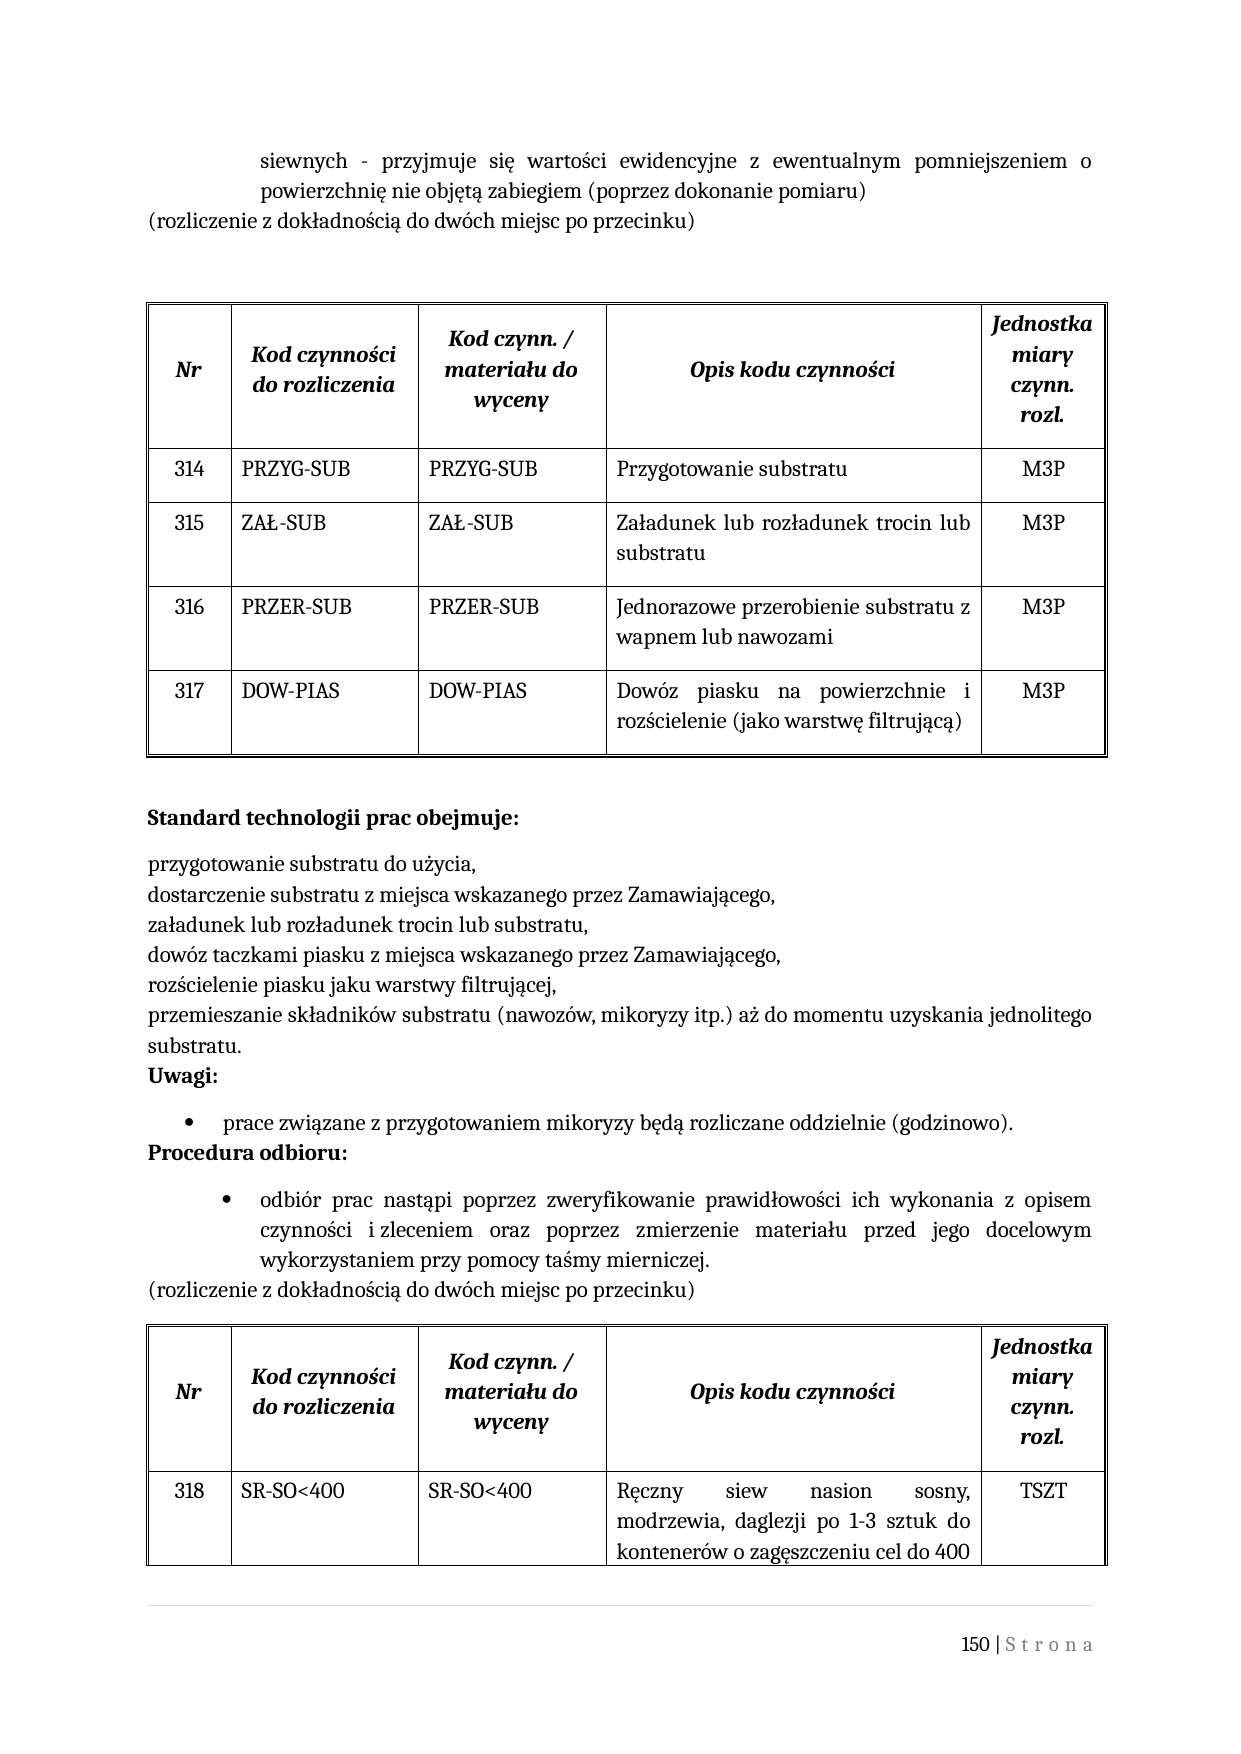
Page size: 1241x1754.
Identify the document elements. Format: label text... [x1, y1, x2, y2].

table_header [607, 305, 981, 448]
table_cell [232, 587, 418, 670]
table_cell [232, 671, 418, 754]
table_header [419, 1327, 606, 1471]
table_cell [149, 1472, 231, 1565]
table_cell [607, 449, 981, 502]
text przygotowanie substratu do użycia, [148, 851, 1093, 878]
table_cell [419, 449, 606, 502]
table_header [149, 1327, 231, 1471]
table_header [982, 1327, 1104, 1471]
list prace związane z przygotowaniem mikoryzy będą rozliczane oddzielnie (godzinowo). [185, 1109, 1093, 1136]
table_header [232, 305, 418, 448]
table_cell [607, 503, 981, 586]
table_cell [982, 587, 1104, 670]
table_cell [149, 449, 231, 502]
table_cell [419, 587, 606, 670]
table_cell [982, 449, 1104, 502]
text Uwagi: [148, 1063, 1093, 1089]
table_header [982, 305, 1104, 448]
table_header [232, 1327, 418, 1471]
text rozścielenie piasku jaku warstwy filtrującej, [148, 972, 1093, 998]
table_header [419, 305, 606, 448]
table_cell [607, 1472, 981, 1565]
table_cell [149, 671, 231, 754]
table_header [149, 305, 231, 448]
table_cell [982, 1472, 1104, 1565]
text Procedura odbioru: [148, 1140, 1093, 1166]
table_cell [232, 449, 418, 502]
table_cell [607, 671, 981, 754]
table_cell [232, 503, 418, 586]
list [223, 148, 1093, 204]
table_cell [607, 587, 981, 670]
text przemieszanie składników substratu (nawozów, mikoryzy itp.) aż do momentu uzyskania jednolitego substratu. [148, 1002, 1093, 1059]
text Standard technologii prac obejmuje: [148, 804, 1093, 831]
text (rozliczenie z dokładnością do dwóch miejsc po przecinku) [148, 1277, 1093, 1304]
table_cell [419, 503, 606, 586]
list odbiór prac nastąpi poprzez zweryfikowanie prawidłowości ich wykonania z opisem czynności i zleceniem oraz poprzez zmierzenie materiału przed jego docelowym wykorzystaniem przy pomocy taśmy mierniczej. [223, 1187, 1093, 1273]
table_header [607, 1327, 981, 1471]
text dostarczenie substratu z miejsca wskazanego przez Zamawiającego, [148, 881, 1093, 908]
text dowóz taczkami piasku z miejsca wskazanego przez Zamawiającego, [148, 942, 1093, 968]
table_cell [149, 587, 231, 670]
text załadunek lub rozładunek trocin lub substratu, [148, 912, 1093, 938]
text (rozliczenie z dokładnością do dwóch miejsc po przecinku) [148, 208, 1093, 234]
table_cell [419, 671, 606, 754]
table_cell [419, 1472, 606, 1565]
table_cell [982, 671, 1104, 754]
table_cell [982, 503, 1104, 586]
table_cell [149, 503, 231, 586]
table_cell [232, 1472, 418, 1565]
